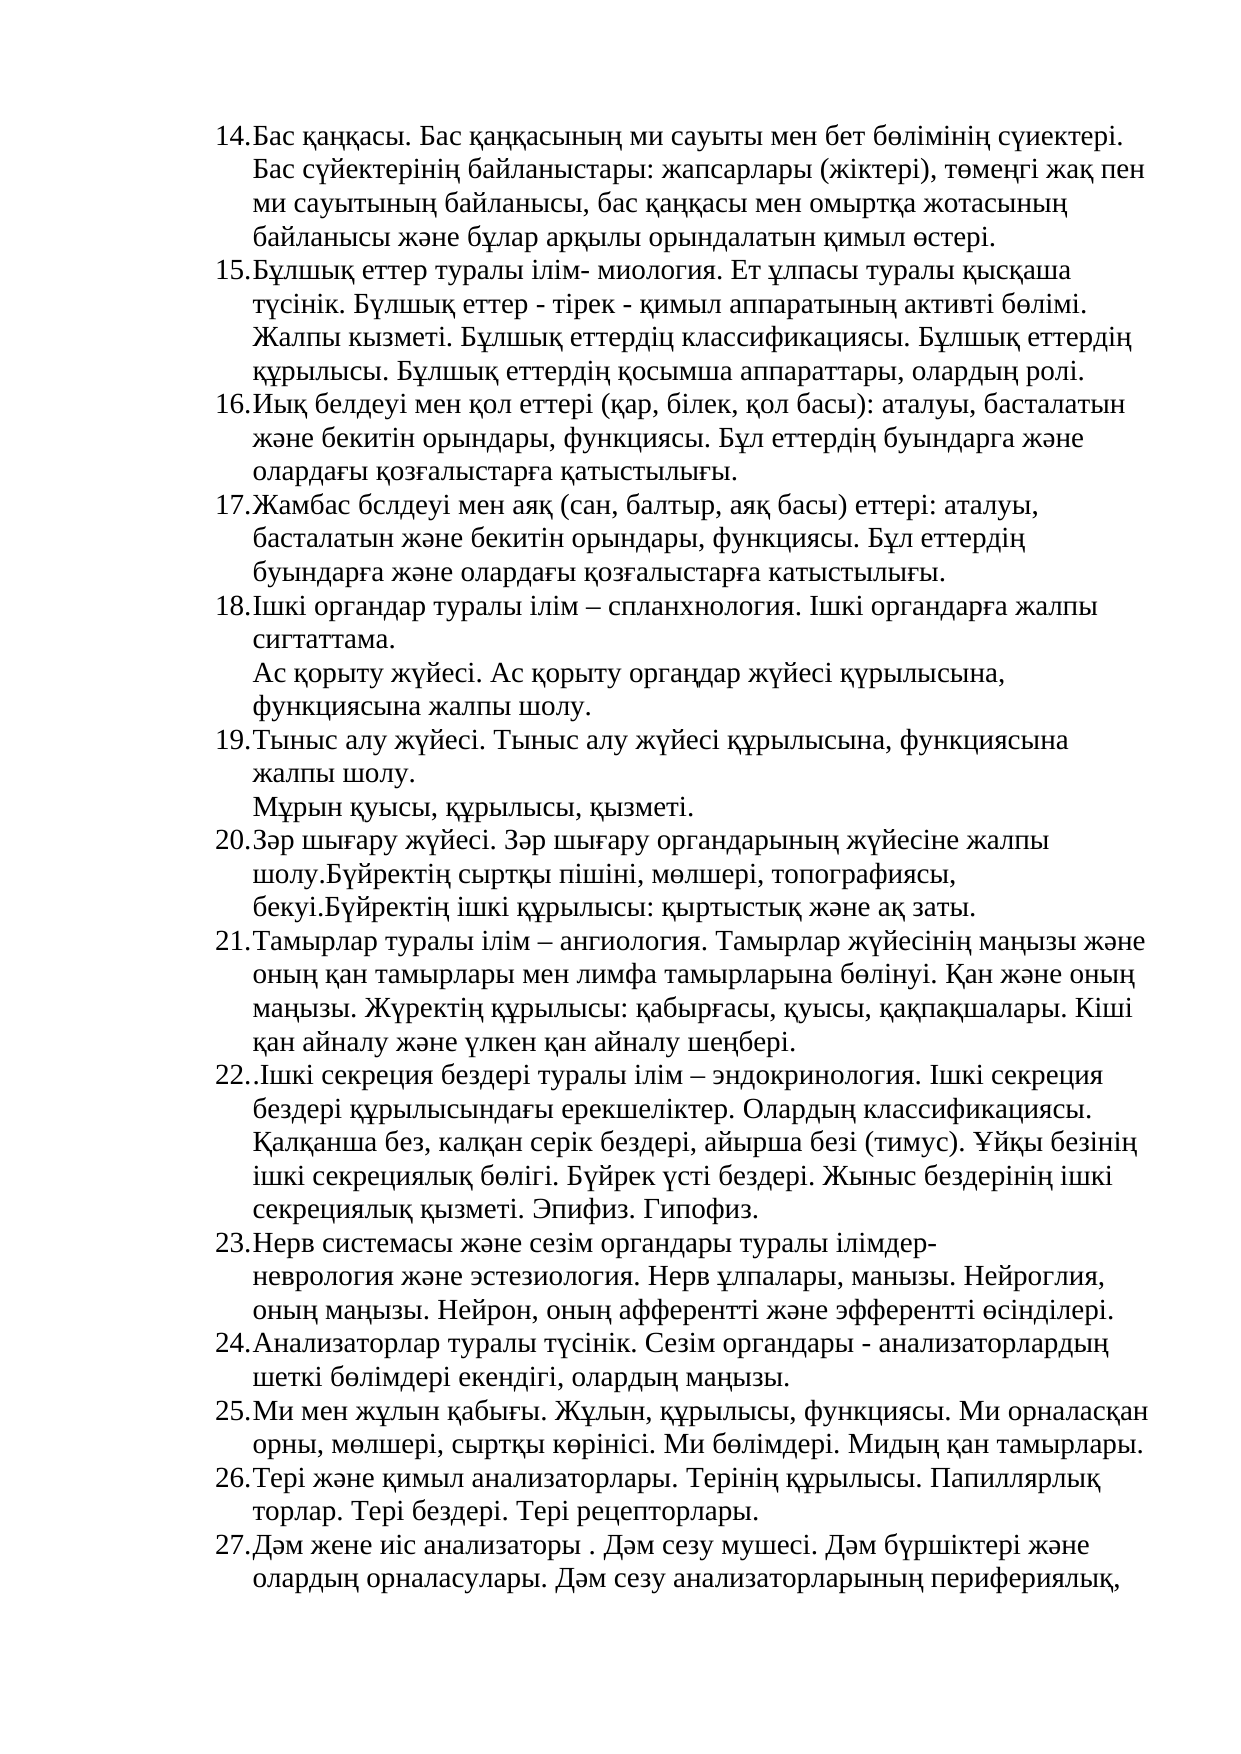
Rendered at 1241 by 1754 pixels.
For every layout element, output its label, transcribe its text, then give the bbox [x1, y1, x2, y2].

list Тері және қимыл анализаторлары. Терінің құрылысы. Папиллярлық торлар. Тері бездері. Тері рецепторлары. [215, 1460, 1152, 1527]
list Тамырлар туралы ілім – ангиология. Тамырлар жүйесінің маңызы және оның қан тамырлары мен лимфа тамырларына бөлінуі. Қан және оның маңызы. Жүректің құрылысы: қабырғасы, қуысы, қақпақшалары. Кіші қан айналу және үлкен қан айналу шеңбері. [215, 923, 1152, 1057]
list Иық белдеуі мен қол еттері (қар, білек, қол басы): аталуы, басталатын және бекитін орындары, функциясы. Бұл еттердің буындарга және олардағы қозғалыстарға қатыстылығы. [215, 386, 1152, 487]
list Бұлшық еттер туралы ілім- миология. Ет ұлпасы туралы қысқаша түсінік. Бүлшық еттер - тірек - қимыл аппаратының активті бөлімі. Жалпы кызметі. Бұлшық еттердіц классификациясы. Бұлшық еттердің құрылысы. Бұлшық еттердің қосымша аппараттары, олардың ролі. [215, 252, 1152, 386]
list .Ішкі секреция бездері туралы ілім – эндокринология. Ішкі секреция бездері құрылысындағы ерекшеліктер. Олардың классификациясы. Қалқанша без, калқан серік бездері, айырша безі (тимус). Ұйқы безінің ішкі секрециялық бөлігі. Бүйрек үсті бездері. Жыныс бездерінің ішкі секрециялық қызметі. Эпифиз. Гипофиз. [215, 1057, 1152, 1225]
list Жамбас бслдеуі мен аяқ (сан, балтыр, аяқ басы) еттері: аталуы, басталатын және бекитін орындары, функциясы. Бұл еттердің буындарға және олардағы қозғалыстарға катыстылығы. [215, 487, 1152, 588]
list Анализаторлар туралы түсінік. Сезім органдары - анализаторлардың шеткі бөлімдері екендігі, олардың маңызы. [215, 1326, 1152, 1393]
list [215, 1527, 1152, 1594]
list Тыныс алу жүйесі. Тыныс алу жүйесі құрылысына, функциясына жалпы шолу. Мұрын қуысы, құрылысы, қызметі. [215, 722, 1152, 822]
list Бас қаңқасы. Бас қаңқасының ми сауыты мен бет бөлімінің сүиектері. Бас сүйектерінің байланыстары: жапсарлары (жіктері), төмеңгі жақ пен ми сауытының байланысы, бас қаңқасы мен омыртқа жотасының байланысы және бұлар арқылы орындалатын қимыл өстері. [215, 118, 1152, 252]
list Ішкі органдар туралы ілім – спланхнология. Ішкі органдарға жалпы сигтаттама. Ac қорыту жүйесі. Ac қорыту оргаңдар жүйесі қүрылысына, функциясына жалпы шолу. [215, 588, 1152, 722]
list Зәр шығару жүйесі. Зәр шығару органдарының жүйесіне жалпы шолу.Бүйректің сыртқы пішіні, мөлшері, топографиясы, бекуі.Бүйректің ішкі құрылысы: қыртыстық және ақ заты. [215, 822, 1152, 923]
list Нерв системасы және сезім органдары туралы ілімдер- неврология және эстезиология. Нерв ұлпалары, манызы. Нейроглия, оның маңызы. Нейрон, оның афферентті және эфферентті өсінділері. [215, 1225, 1152, 1326]
list Ми мен жұлын қабығы. Жұлын, құрылысы, функциясы. Ми орналасқан орны, мөлшері, сыртқы көрінісі. Ми бөлімдері. Мидың қан тамырлары. [215, 1393, 1152, 1460]
